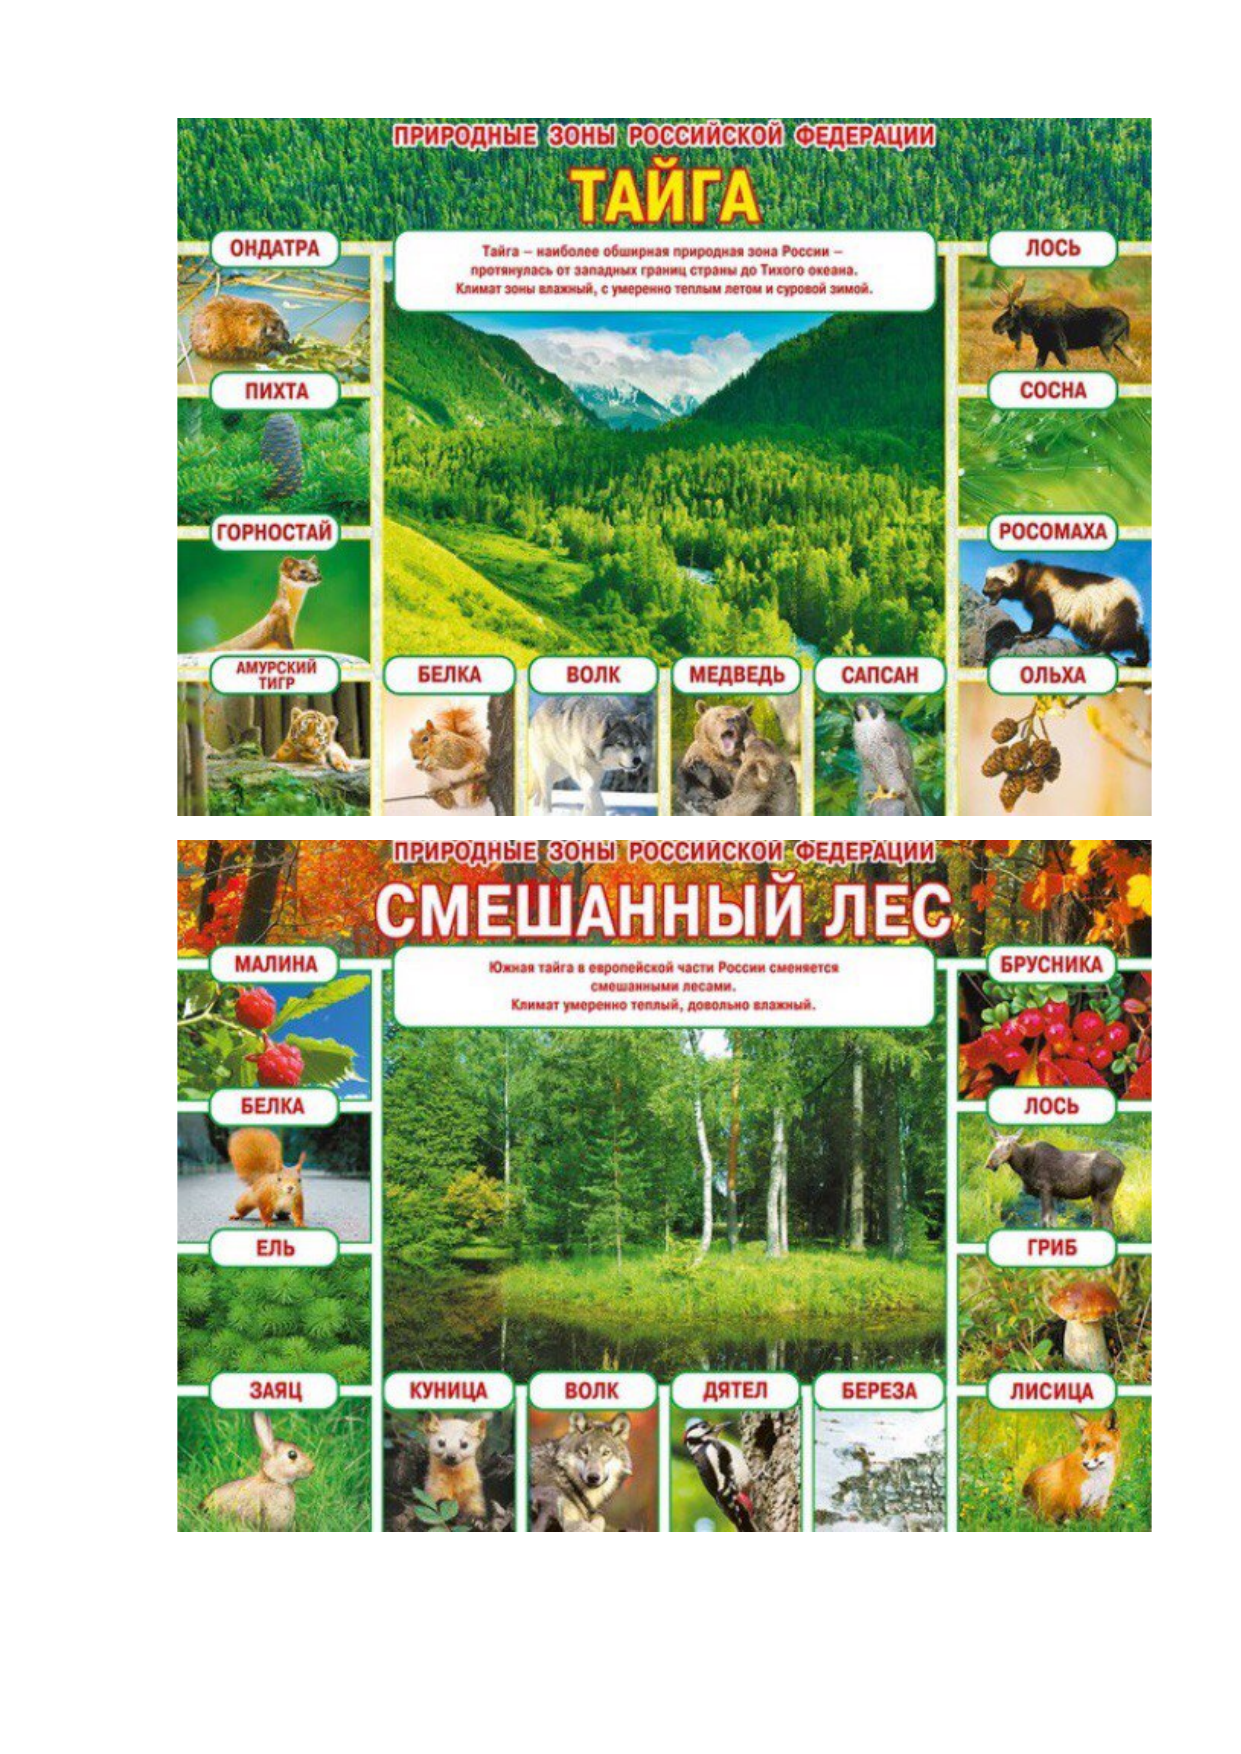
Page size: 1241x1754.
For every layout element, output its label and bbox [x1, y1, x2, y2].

picture [177, 118, 1152, 816]
picture [177, 840, 1152, 1532]
